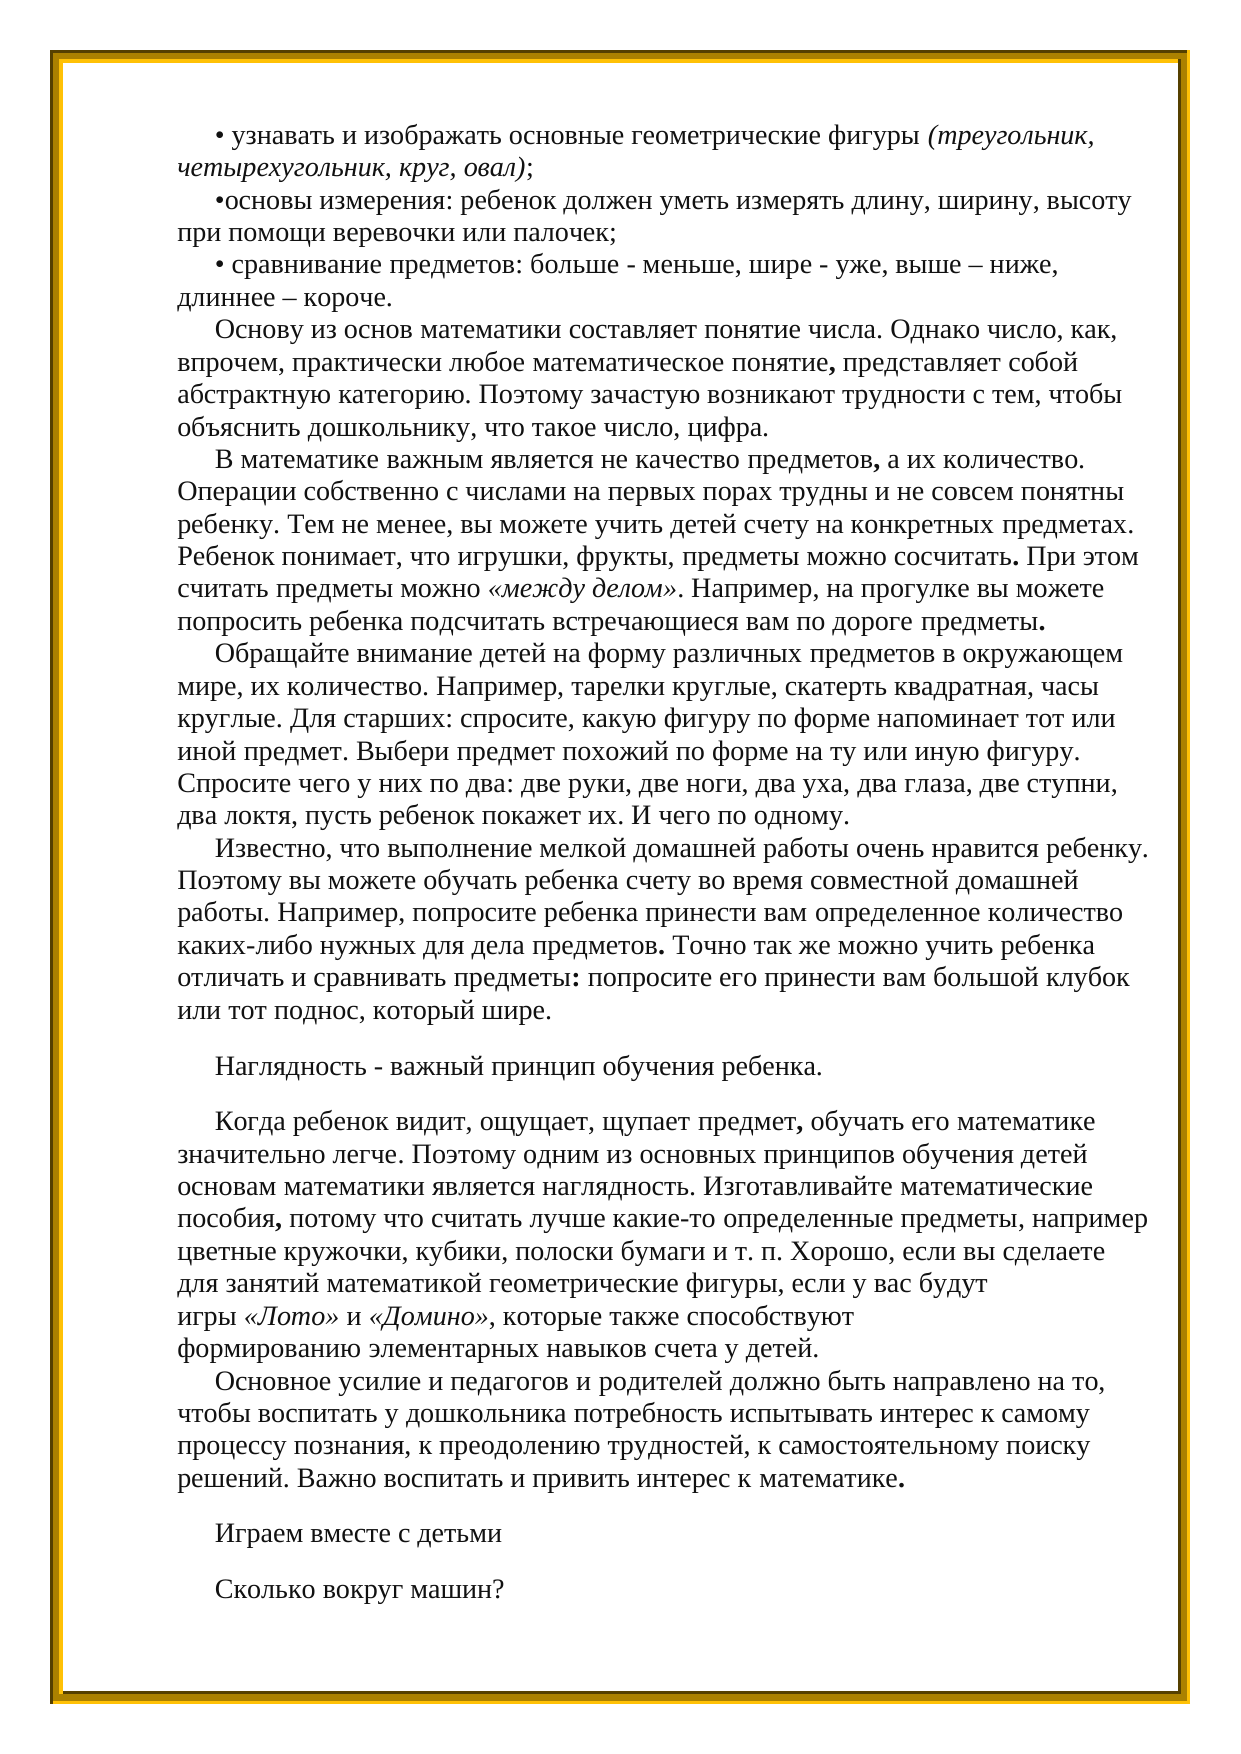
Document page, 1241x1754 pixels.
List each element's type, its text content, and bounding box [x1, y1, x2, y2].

text Играем вместе с детьми [177, 1517, 1152, 1549]
text • узнавать и изображать основные геометрические фигуры (треугольник, четырехугольник, круг, овал); [177, 118, 1152, 183]
text •основы измерения: ребенок должен уметь измерять длину, ширину, высоту при помощи веревочки или палочек; [177, 183, 1152, 248]
text Наглядность - важный принцип обучения ребенка. [177, 1048, 1152, 1081]
text Известно, что выполнение мелкой домашней работы очень нравится ребенку. Поэтому вы можете обучать ребенка счету во время совместной домашней работы. Например, попросите ребенка принести вам определенное количество каких-либо нужных для дела предметов. Точно так же можно учить ребенка отличать и сравнивать предметы: попросите его принести вам большой клубок или тот поднос, который шире. [177, 831, 1152, 1025]
text Сколько вокруг машин? [177, 1572, 1152, 1605]
text Основное усилие и педагогов и родителей должно быть направлено на то, чтобы воспитать у дошкольника потребность испытывать интерес к самому процессу познания, к преодолению трудностей, к самостоятельному поиску решений. Важно воспитать и привить интерес к математике. [177, 1363, 1152, 1493]
text • сравнивание предметов: больше - меньше, шире - уже, выше – ниже, длиннее – короче. [177, 248, 1152, 312]
text Обращайте внимание детей на форму различных предметов в окружающем мире, их количество. Например, тарелки круглые, скатерть квадратная, часы круглые. Для старших: спросите, какую фигуру по форме напоминает тот или иной предмет. Выбери предмет похожий по форме на ту или иную фигуру. Спросите чего у них по два: две руки, две ноги, два уха, два глаза, две ступни, два локтя, пусть ребенок покажет их. И чего по одному. [177, 636, 1152, 831]
text Когда ребенок видит, ощущает, щупает предмет, обучать его математике значительно легче. Поэтому одним из основных принципов обучения детей основам математики является наглядность. Изготавливайте математические пособия, потому что считать лучше какие-то определенные предметы, например цветные кружочки, кубики, полоски бумаги и т. п. Хорошо, если вы сделаете для занятий математикой геометрические фигуры, если у вас будут игры «Лото» и «Домино», которые также способствуют формированию элементарных навыков счета у детей. [177, 1104, 1152, 1363]
text Основу из основ математики составляет понятие числа. Однако число, как, впрочем, практически любое математическое понятие, представляет собой абстрактную категорию. Поэтому зачастую возникают трудности с тем, чтобы объяснить дошкольнику, что такое число, цифра. [177, 312, 1152, 442]
text В математике важным является не качество предметов, а их количество. Операции собственно с числами на первых порах трудны и не совсем понятны ребенку. Тем не менее, вы можете учить детей счету на конкретных предметах. Ребенок понимает, что игрушки, фрукты, предметы можно сосчитать. При этом считать предметы можно «между делом». Например, на прогулке вы можете попросить ребенка подсчитать встречающиеся вам по дороге предметы. [177, 442, 1152, 636]
